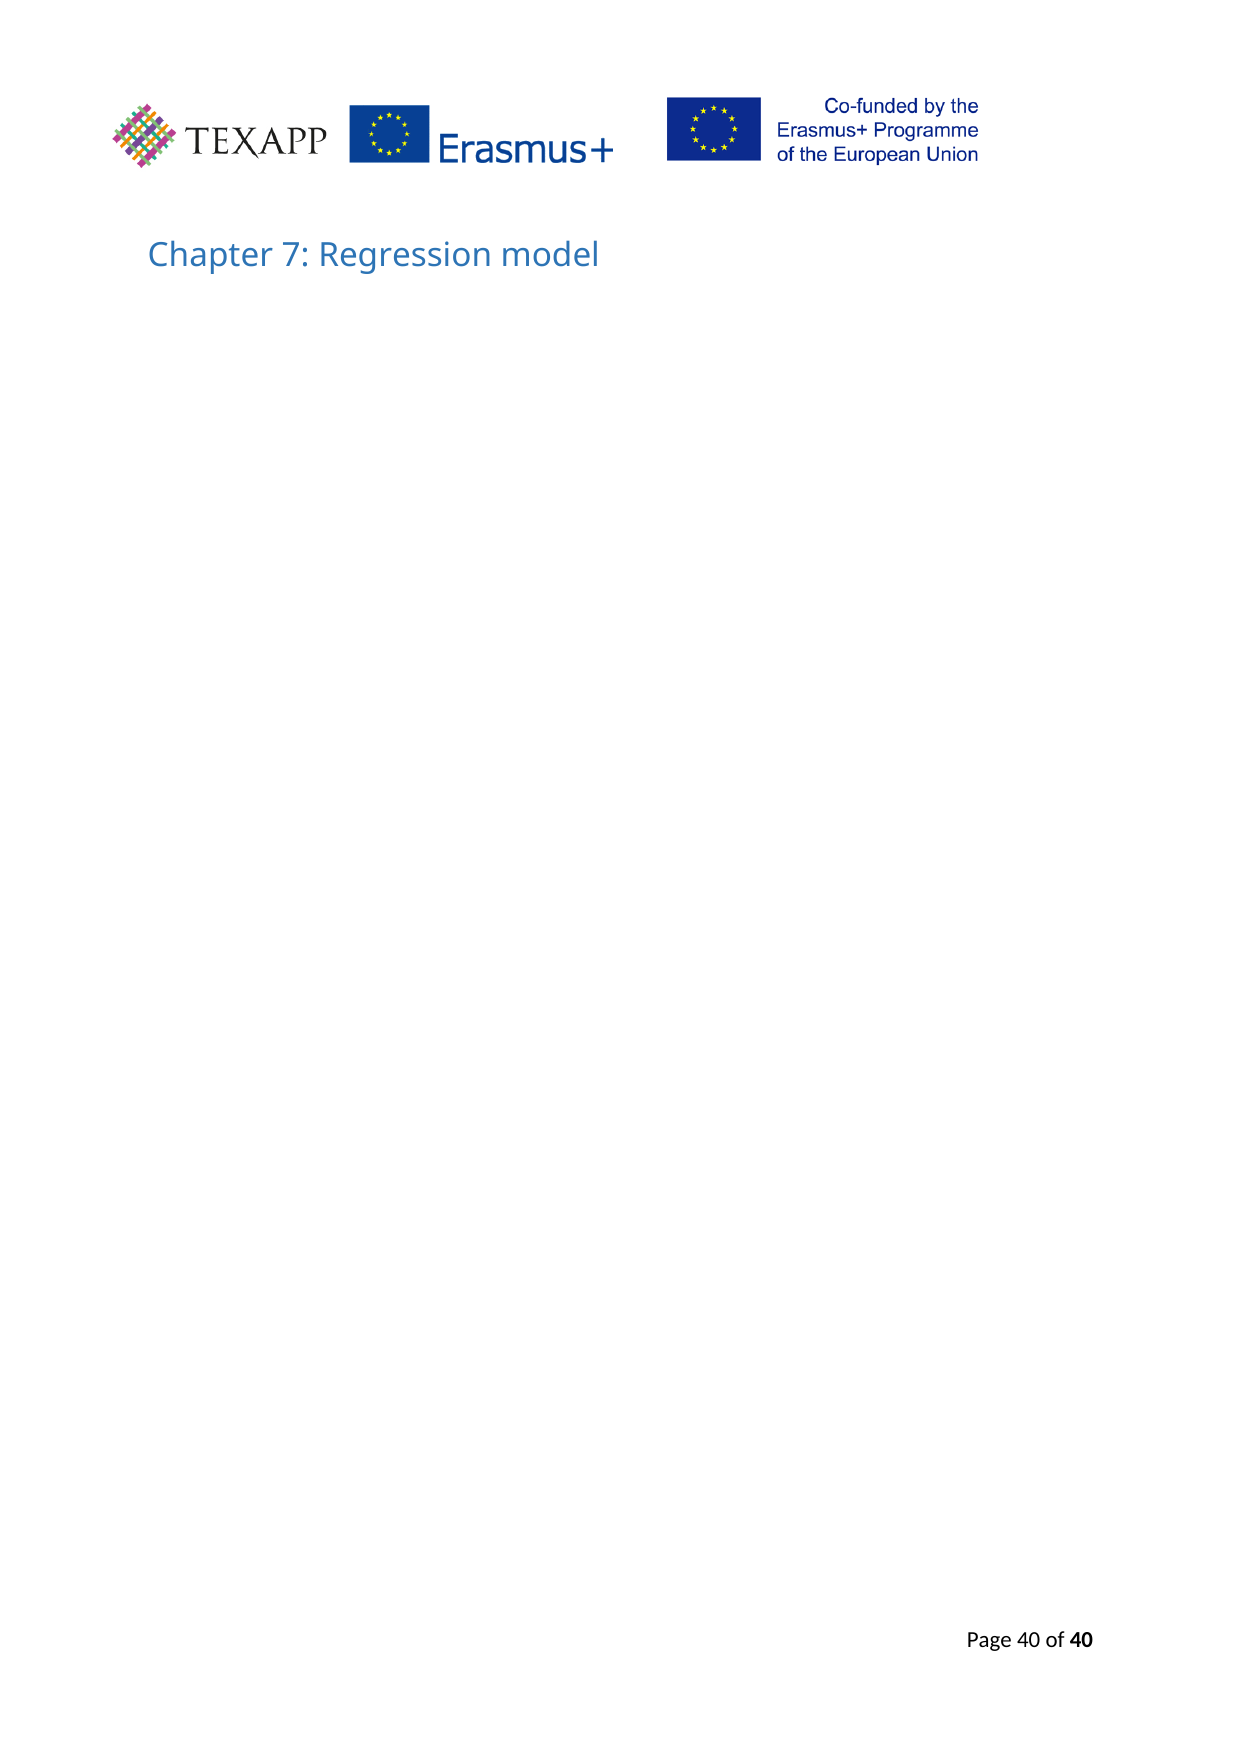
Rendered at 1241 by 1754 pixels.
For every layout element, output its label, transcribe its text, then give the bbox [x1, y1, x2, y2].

picture [647, 79, 994, 179]
subtitle Chapter 7: Regression model [147, 231, 1165, 276]
picture [88, 87, 613, 185]
